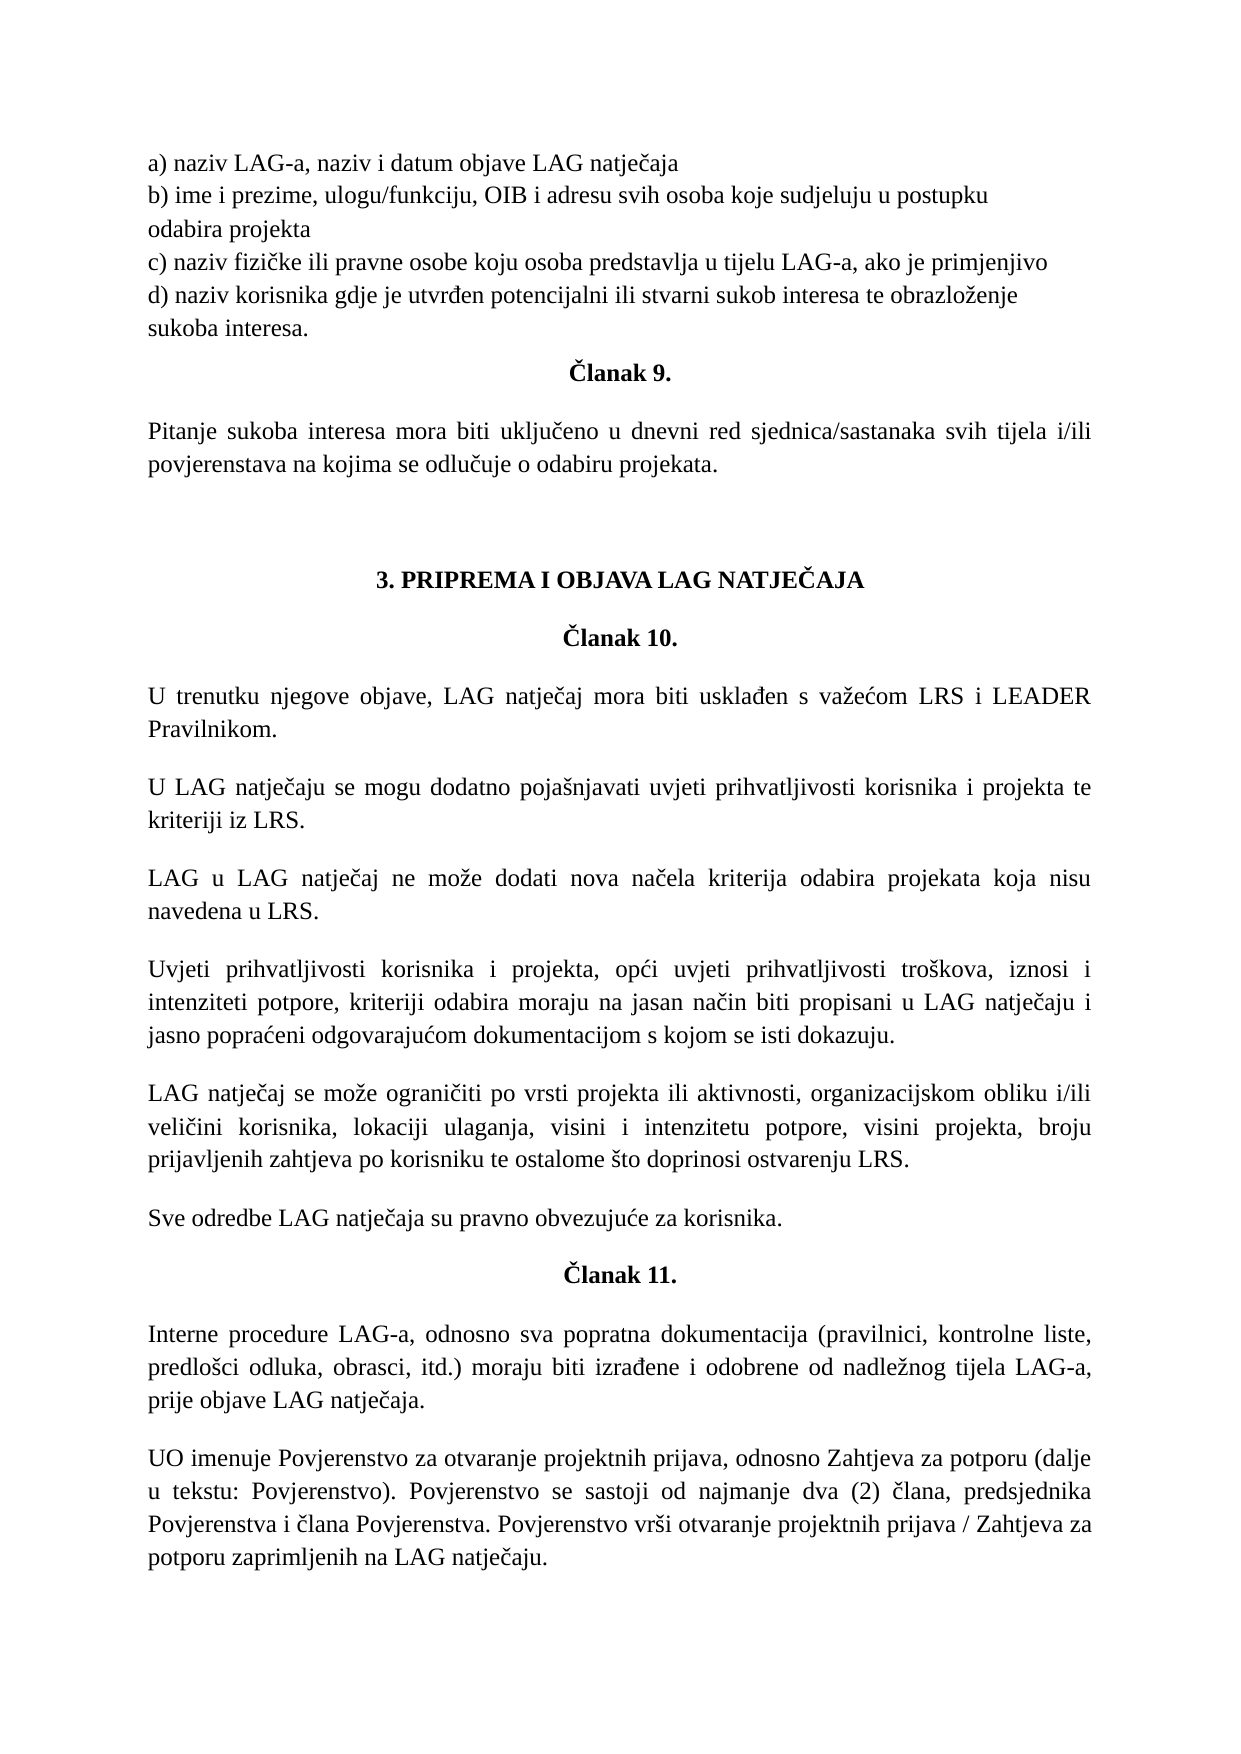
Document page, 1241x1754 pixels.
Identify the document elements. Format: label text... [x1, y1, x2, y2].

text Članak 11. [148, 1261, 1093, 1289]
text U trenutku njegove objave, LAG natječaj mora biti usklađen s važećom LRS i LEADER Pravilnikom. [148, 681, 1093, 743]
text UO imenuje Povjerenstvo za otvaranje projektnih prijava, odnosno Zahtjeva za potporu (dalje u tekstu: Povjerenstvo). Povjerenstvo se sastoji od najmanje dva (2) člana, predsjednika Povjerenstva i člana Povjerenstva. Povjerenstvo vrši otvaranje projektnih prijava / Zahtjeva za potporu zaprimljenih na LAG natječaju. [148, 1443, 1093, 1571]
text Interne procedure LAG-a, odnosno sva popratna dokumentacija (pravilnici, kontrolne liste, predlošci odluka, obrasci, itd.) moraju biti izrađene i odobrene od nadležnog tijela LAG-a, prije objave LAG natječaja. [148, 1319, 1093, 1413]
text Uvjeti prihvatljivosti korisnika i projekta, opći uvjeti prihvatljivosti troškova, iznosi i intenziteti potpore, kriteriji odabira moraju na jasan način biti propisani u LAG natječaju i jasno popraćeni odgovarajućom dokumentacijom s kojom se isti dokazuju. [148, 954, 1093, 1049]
text LAG u LAG natječaj ne može dodati nova načela kriterija odabira projekata koja nisu navedena u LRS. [148, 863, 1093, 925]
text U LAG natječaju se mogu dodatno pojašnjavati uvjeti prihvatljivosti korisnika i projekta te kriteriji iz LRS. [148, 772, 1093, 834]
text Sve odredbe LAG natječaja su pravno obvezujuće za korisnika. [148, 1203, 1093, 1231]
text a) naziv LAG-a, naziv i datum objave LAG natječaja [148, 148, 1093, 176]
text sukoba interesa. [148, 313, 1093, 341]
text d) naziv korisnika gdje je utvrđen potencijalni ili stvarni sukob interesa te obrazloženje [148, 280, 1093, 308]
text c) naziv fizičke ili pravne osobe koju osoba predstavlja u tijelu LAG-a, ako je primjenjivo [148, 247, 1093, 275]
text Članak 9. [148, 358, 1093, 387]
text LAG natječaj se može ograničiti po vrsti projekta ili aktivnosti, organizacijskom obliku i/ili veličini korisnika, lokaciji ulaganja, visini i intenzitetu potpore, visini projekta, broju prijavljenih zahtjeva po korisniku te ostalome što doprinosi ostvarenju LRS. [148, 1078, 1093, 1173]
text Članak 10. [148, 623, 1093, 652]
text 3. PRIPREMA I OBJAVA LAG NATJEČAJA [148, 565, 1093, 594]
text b) ime i prezime, ulogu/funkciju, OIB i adresu svih osoba koje sudjeluju u postupku [148, 181, 1093, 209]
text Pitanje sukoba interesa mora biti uključeno u dnevni red sjednica/sastanaka svih tijela i/ili povjerenstava na kojima se odlučuje o odabiru projekata. [148, 416, 1093, 478]
text odabira projekta [148, 214, 1093, 242]
